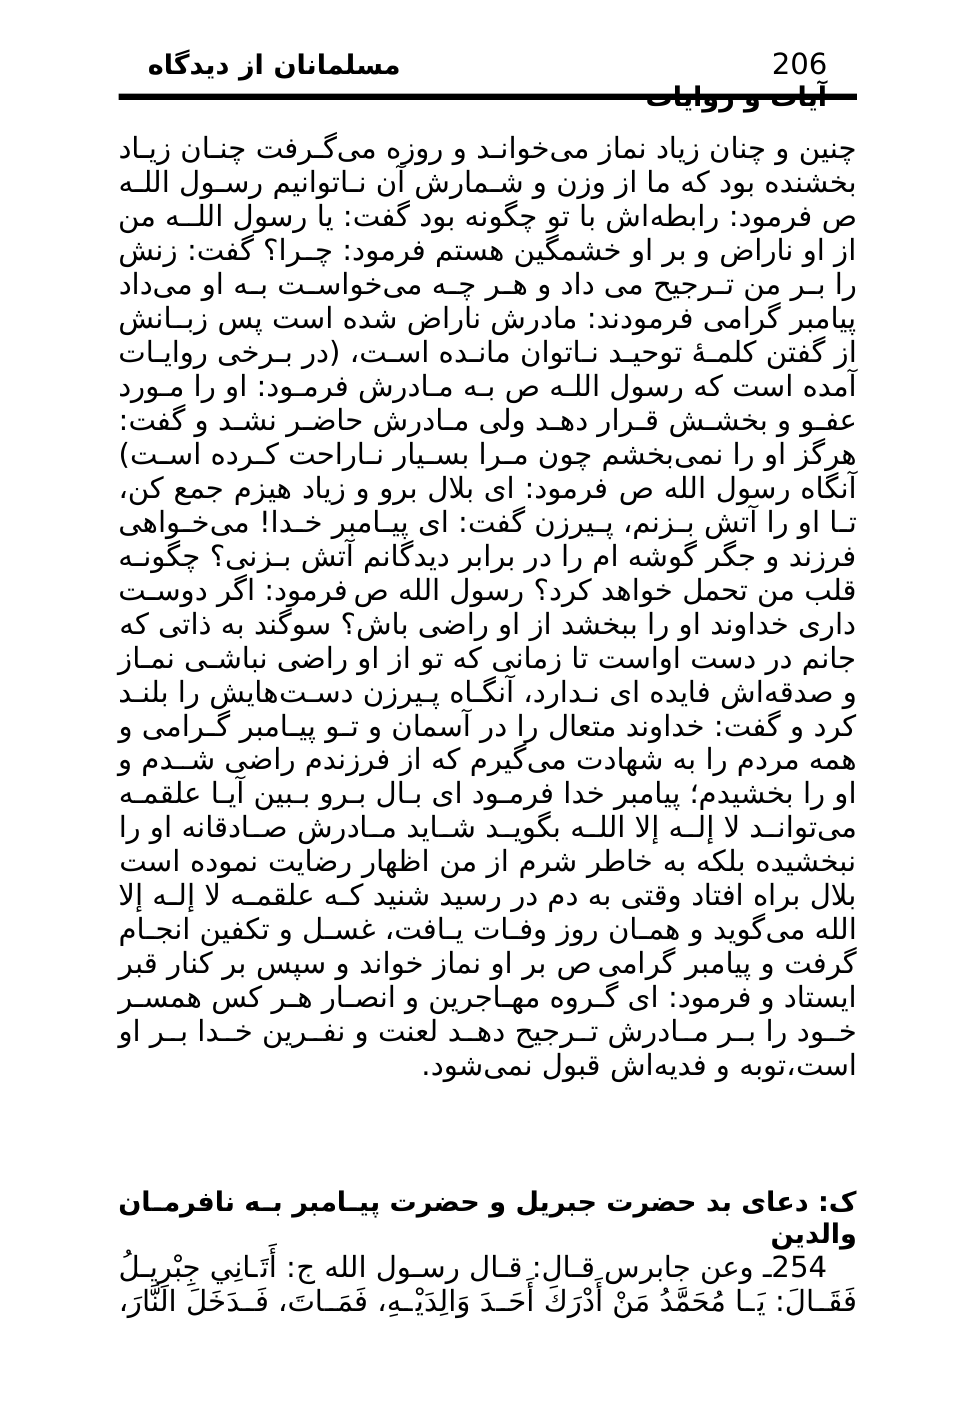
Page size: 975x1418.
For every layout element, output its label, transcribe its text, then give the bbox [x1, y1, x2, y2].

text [118, 1250, 857, 1318]
text ک: دعای بد حضرت جبریل و حضرت پیامبر به نافرمان والدین [118, 1187, 857, 1250]
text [118, 132, 857, 1082]
